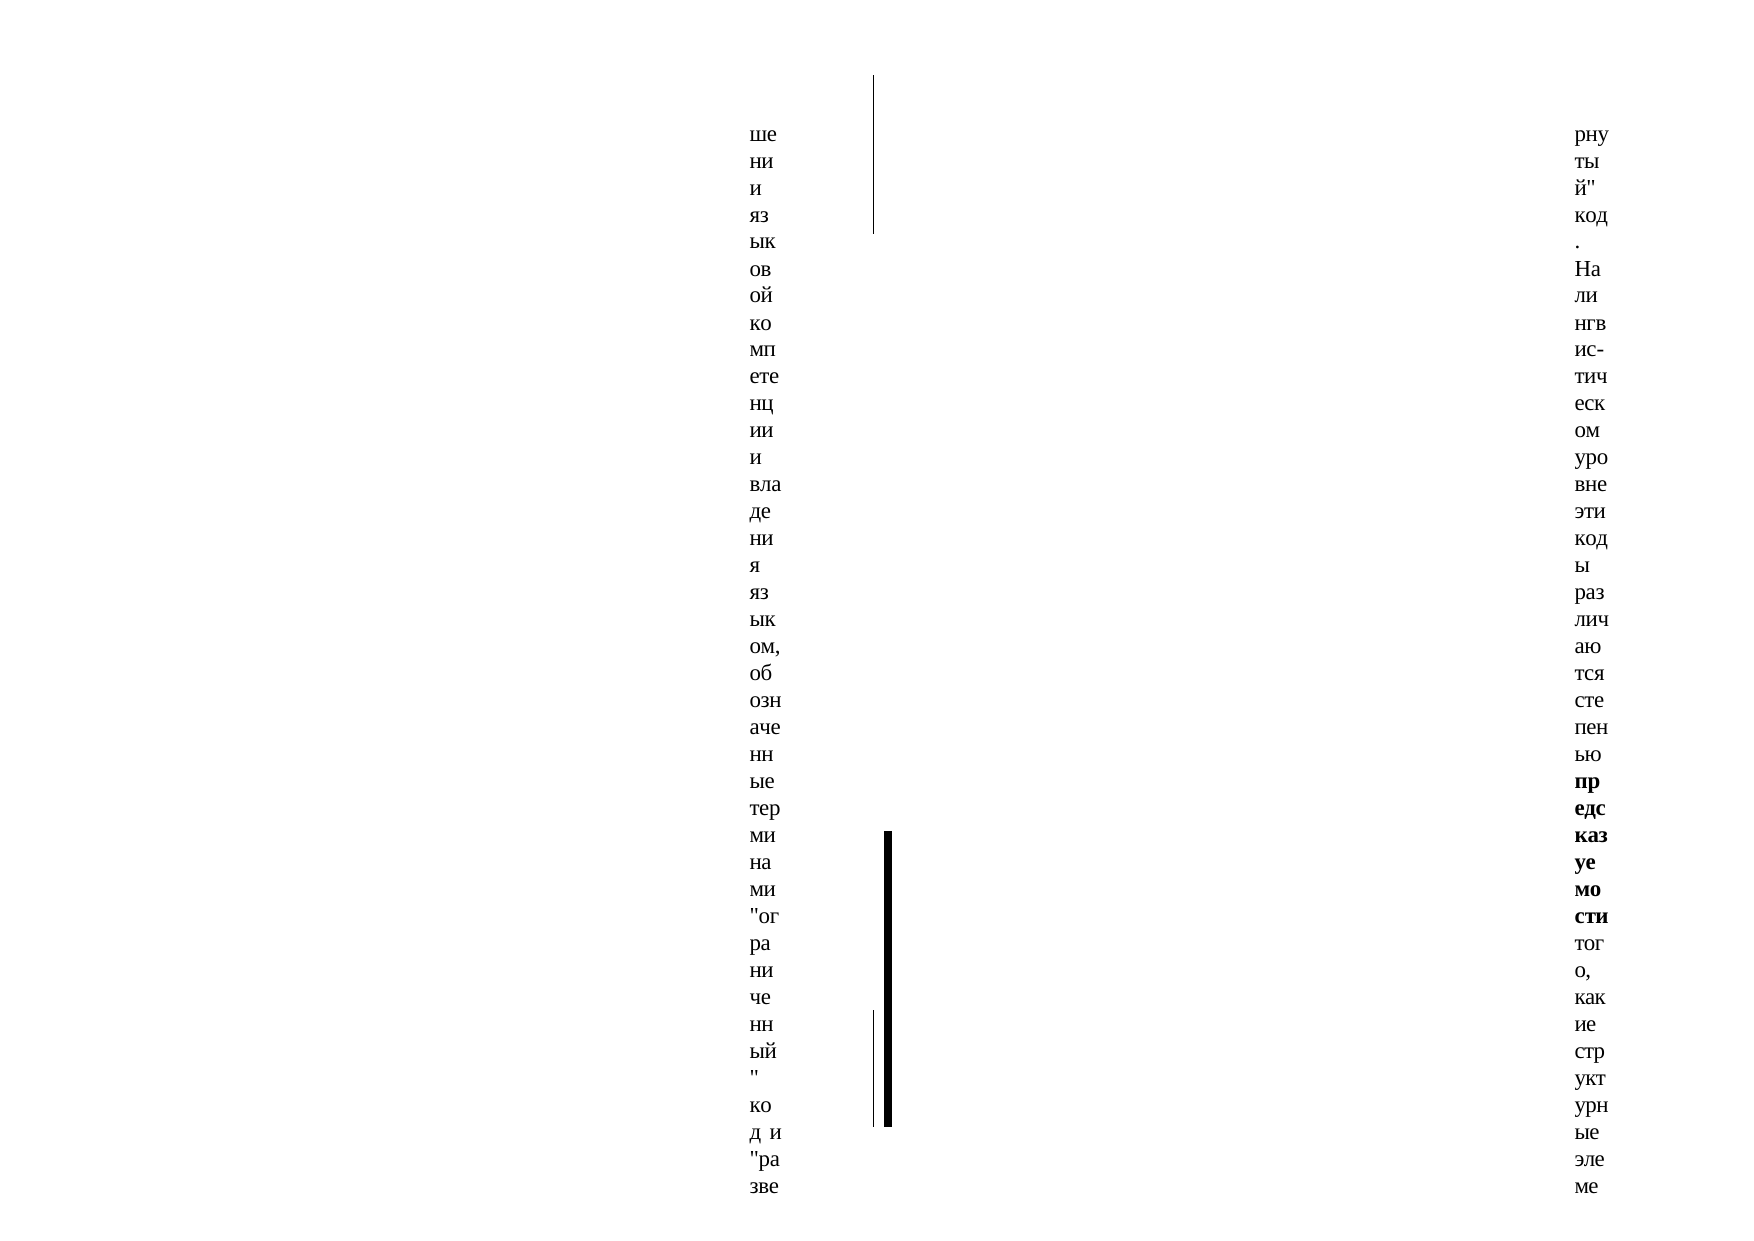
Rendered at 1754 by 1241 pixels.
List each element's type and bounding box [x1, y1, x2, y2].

text [749, 119, 781, 1199]
text [1574, 119, 1610, 1199]
